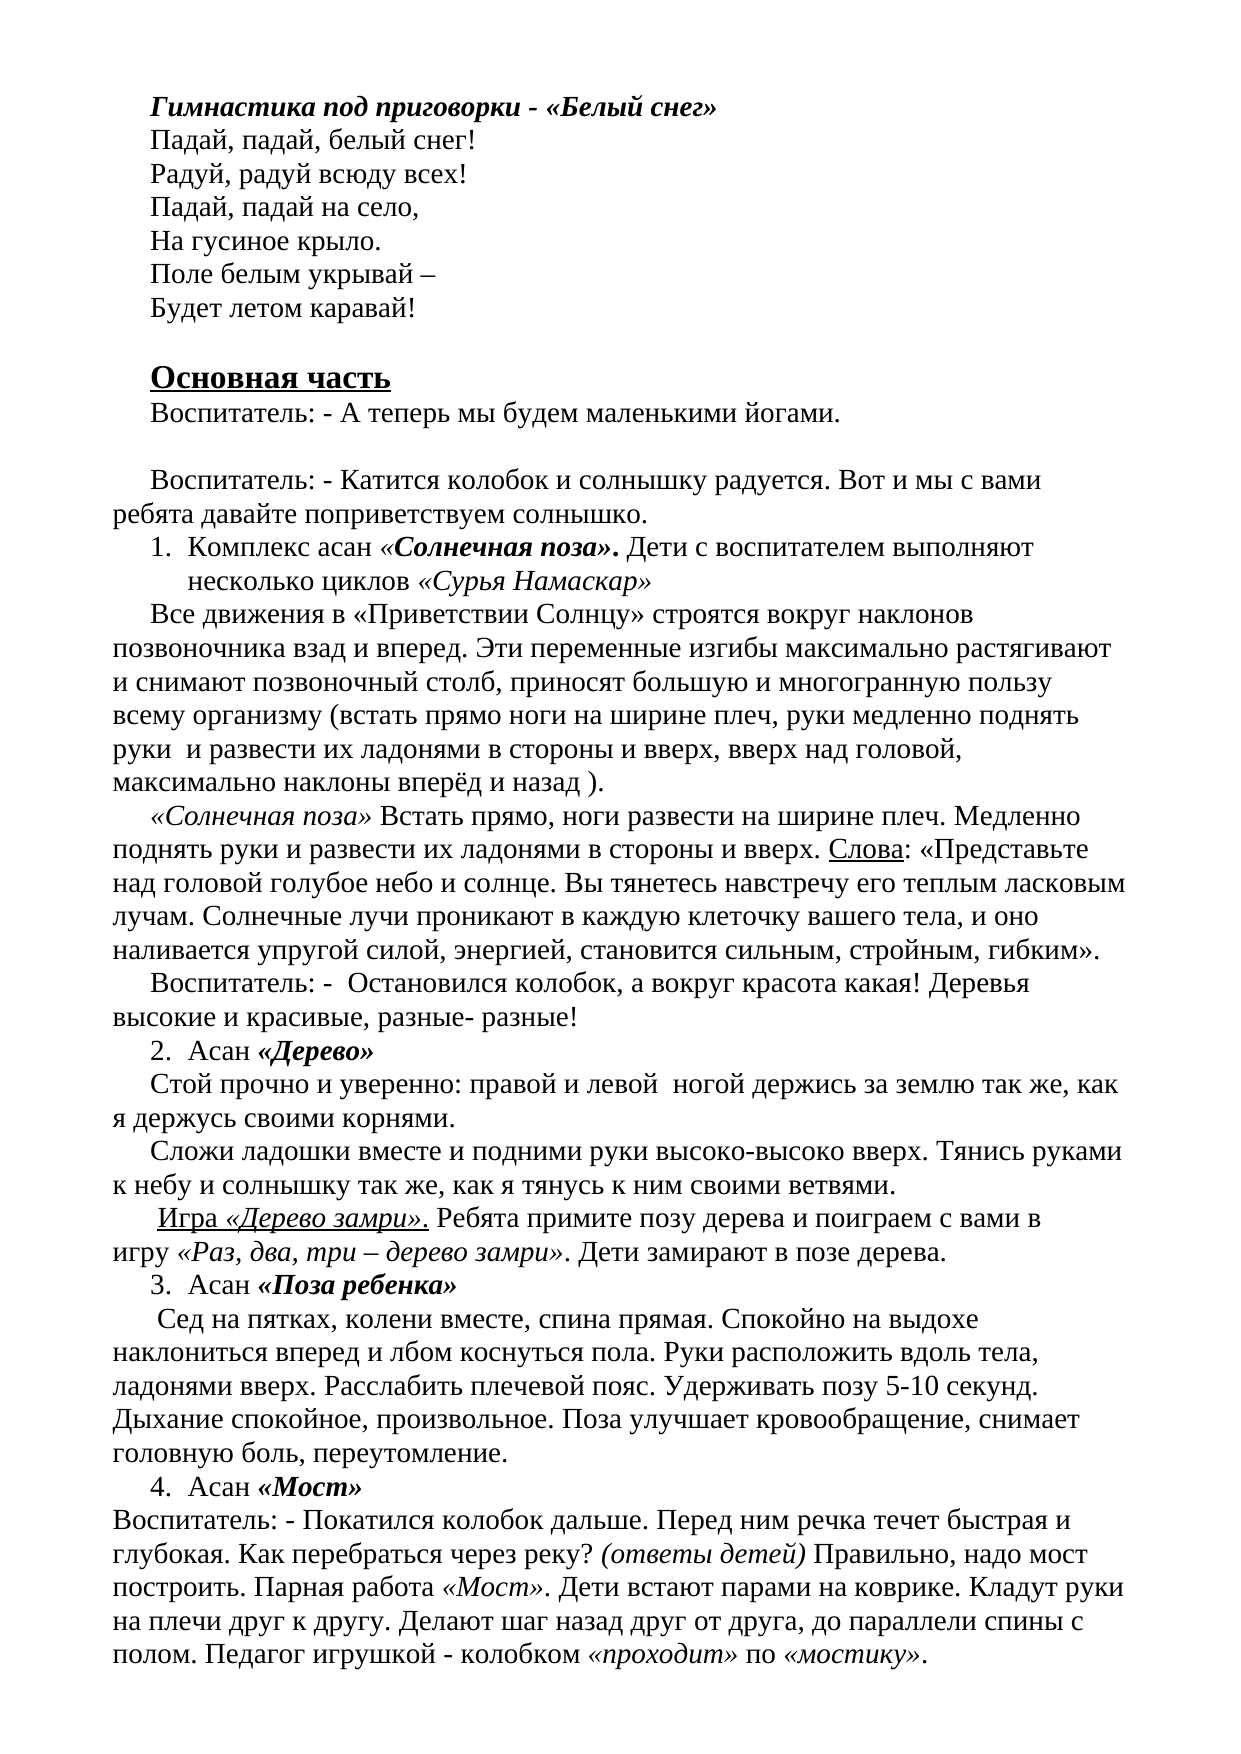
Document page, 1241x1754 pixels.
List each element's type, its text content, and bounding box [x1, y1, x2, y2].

text Сложи ладошки вместе и подними руки высоко-высоко вверх. Тянись руками к небу и солнышку так же, как я тянусь к ним своими ветвями. [112, 1133, 1128, 1200]
text Гимнастика под приговорки - «Белый снег» [112, 89, 1128, 122]
text На гусиное крыло. [112, 223, 1128, 256]
text Основная часть [112, 357, 1128, 395]
list Сед на пятках, колени вместе, спина прямая. Спокойно на выдохе наклониться вперед и лбом коснуться пола. Руки расположить вдоль тела, ладонями вверх. Расслабить плечевой пояс. Удерживать позу 5-10 секунд. Дыхание спокойное, произвольное. Поза улучшает кровообращение, снимает головную боль, переутомление. [112, 1301, 1128, 1469]
text Поле белым укрывай – [112, 256, 1128, 290]
text Воспитатель: - Покатился колобок дальше. Перед ним речка течет быстрая и глубокая. Как перебраться через реку? (ответы детей) Правильно, надо мост построить. Парная работа «Мост». Дети встают парами на коврике. Кладут руки на плечи друг к другу. Делают шаг назад друг от друга, до параллели спины с полом. Педагог игрушкой - колобком «проходит» по «мостику». [112, 1502, 1128, 1670]
text Падай, падай на село, [112, 189, 1128, 223]
text Стой прочно и уверенно: правой и левой ногой держись за землю так же, как я держусь своими корнями. [112, 1066, 1128, 1133]
text Воспитатель: - А теперь мы будем маленькими йогами. [112, 395, 1128, 429]
text Падай, падай, белый снег! [112, 122, 1128, 156]
text Радуй, радуй всюду всех! [112, 156, 1128, 189]
list Комплекс асан «Солнечная поза». Дети с воспитателем выполняют несколько циклов «Сурья Намаскар» [150, 529, 1128, 597]
text Все движения в «Приветствии Солнцу» строятся вокруг наклонов позвоночника взад и вперед. Эти переменные изгибы максимально растягивают и снимают позвоночный столб, приносят большую и многогранную пользу всему организму (встать прямо ноги на ширине плеч, руки медленно поднять руки и развести их ладонями в стороны и вверх, вверх над головой, максимально наклоны вперёд и назад ). [112, 597, 1128, 798]
text Игра «Дерево замри». Ребята примите позу дерева и поиграем с вами в игру «Раз, два, три – дерево замри». Дети замирают в позе дерева. [112, 1200, 1128, 1267]
text Воспитатель: - Катится колобок и солнышку радуется. Вот и мы с вами ребята давайте поприветствуем солнышко. [112, 462, 1128, 529]
text «Солнечная поза» Встать прямо, ноги развести на ширине плеч. Медленно поднять руки и развести их ладонями в стороны и вверх. Слова: «Представьте над головой голубое небо и солнце. Вы тянетесь навстречу его теплым ласковым лучам. Солнечные лучи проникают в каждую клеточку вашего тела, и оно наливается упругой силой, энергией, становится сильным, стройным, гибким». [112, 798, 1128, 966]
list Асан «Мост» [150, 1469, 1128, 1502]
text Будет летом каравай! [112, 290, 1128, 323]
list Асан «Дерево» [150, 1033, 1128, 1066]
list Асан «Поза ребенка» [150, 1267, 1128, 1301]
text Воспитатель: - Остановился колобок, а вокруг красота какая! Деревья высокие и красивые, разные- разные! [112, 966, 1128, 1033]
